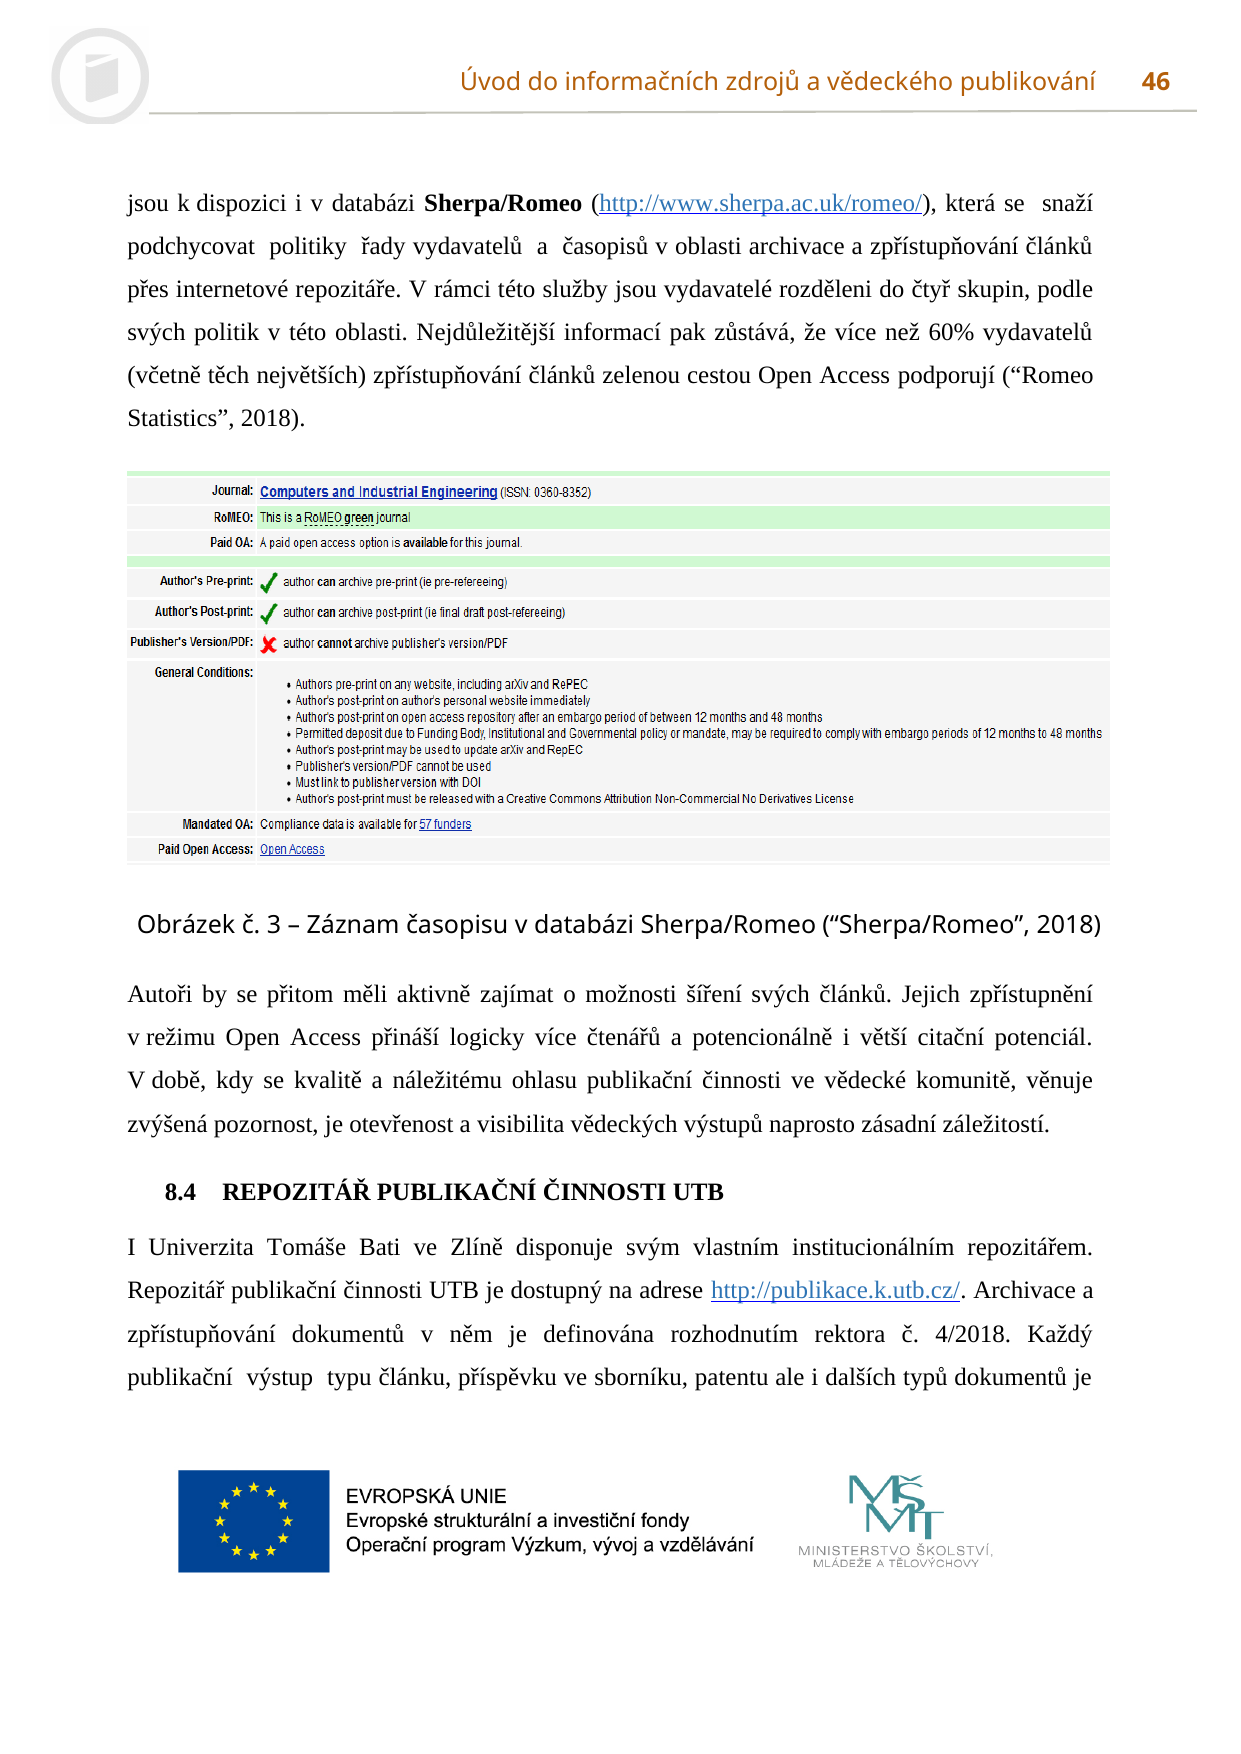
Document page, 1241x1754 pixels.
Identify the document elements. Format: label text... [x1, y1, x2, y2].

picture [127, 1419, 1043, 1623]
text Obrázek č. 3 – Záznam časopisu v databázi Sherpa/Romeo (“Sherpa/Romeo”, 2018) [127, 907, 1111, 941]
text Autoři by se přitom měli aktivně zajímat o možnosti šíření svých článků. Jejich zpřístupnění v režimu Open Access přináší logicky více čtenářů a potencionálně i větší citační potenciál. V době, kdy se kvalitě a náležitému ohlasu publikační činnosti ve vědecké komunitě, věnuje zvýšená pozornost, je otevřenost a visibilita vědeckých výstupů naprosto zásadní záležitostí. [127, 979, 1094, 1137]
picture [127, 467, 1110, 865]
subtitle REPOZITÁŘ PUBLIKAČNÍ ČINNOSTI UTB [164, 1177, 1111, 1206]
